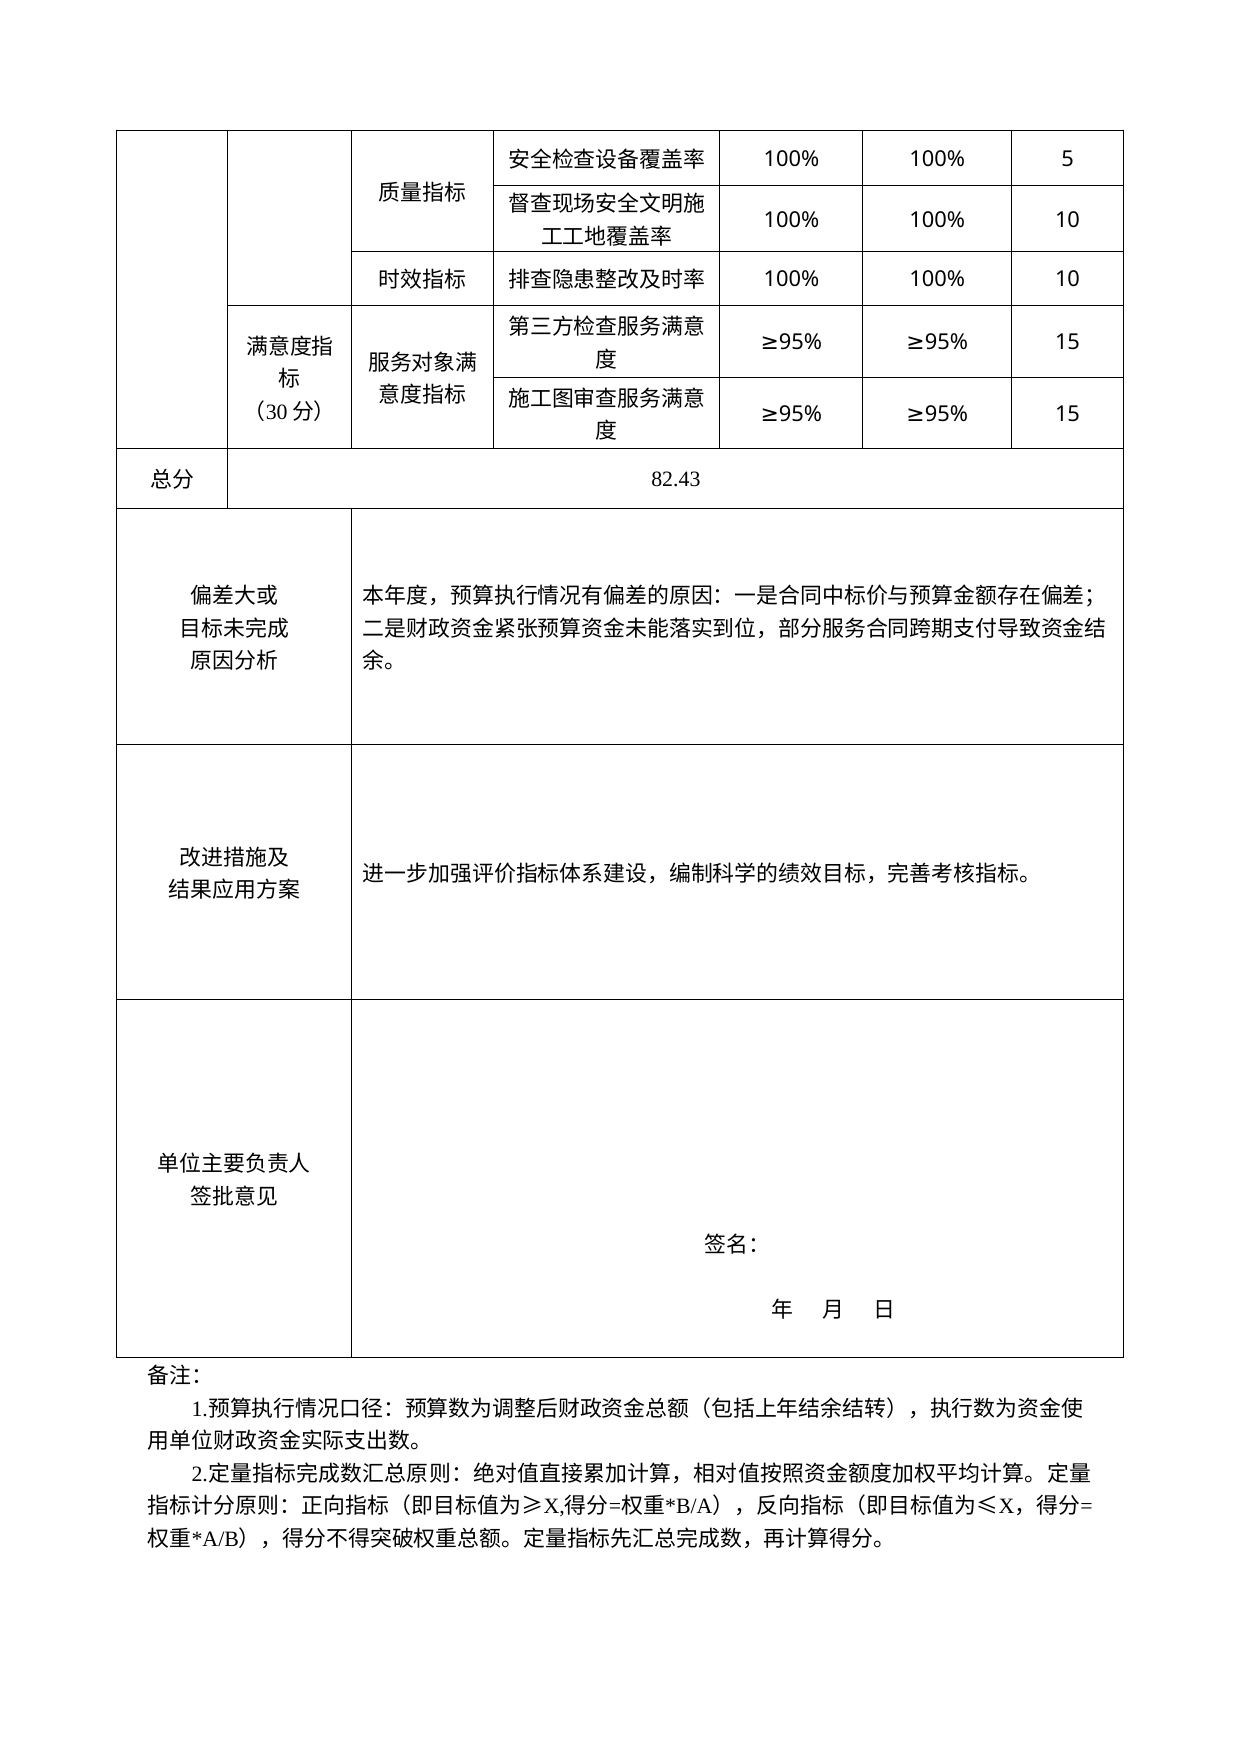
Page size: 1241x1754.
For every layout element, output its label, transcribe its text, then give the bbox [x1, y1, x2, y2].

table_cell 15 [1012, 378, 1123, 448]
table_cell 100% [863, 252, 1011, 305]
table_cell 施工图审查服务满意度 [494, 378, 719, 448]
table_cell ≥95% [863, 378, 1011, 448]
table_cell ≥95% [863, 306, 1011, 377]
table_cell 100% [720, 252, 862, 305]
table_cell 15 [1012, 306, 1123, 377]
table_cell 第三方检查服务满意度 [494, 306, 719, 377]
table_cell 5 [1012, 131, 1123, 185]
table_cell 进一步加强评价指标体系建设，编制科学的绩效目标，完善考核指标。 [352, 745, 1123, 998]
table_cell 督查现场安全文明施工工地覆盖率 [494, 186, 719, 251]
table_cell 10 [1012, 252, 1123, 305]
table_cell 满意度指标 （30分） [228, 306, 351, 448]
table_cell 82.43 [228, 449, 1123, 507]
table_cell 100% [720, 186, 862, 251]
table_cell 偏差大或 目标未完成 原因分析 [117, 509, 351, 744]
table_cell 本年度，预算执行情况有偏差的原因：一是合同中标价与预算金额存在偏差；二是财政资金紧张预算资金未能落实到位，部分服务合同跨期支付导致资金结余。 [352, 509, 1123, 744]
table_cell 排查隐患整改及时率 [494, 252, 719, 305]
text 备注： [148, 1358, 1093, 1391]
table_cell 100% [720, 131, 862, 185]
table_cell 10 [1012, 186, 1123, 251]
table_cell 质量指标 [352, 131, 493, 251]
text 2.定量指标完成数汇总原则：绝对值直接累加计算，相对值按照资金额度加权平均计算。定量指标计分原则：正向指标（即目标值为≥X,得分=权重*B/A），反向指标（即目标值为≤X，得分=权重*A/B），得分不得突破权重总额。定量指标先汇总完成数，再计算得分。 [148, 1456, 1093, 1553]
table_cell 单位主要负责人 签批意见 [117, 1000, 351, 1357]
table_cell 总分 [117, 449, 227, 507]
table_cell 安全检查设备覆盖率 [494, 131, 719, 185]
table_cell ≥95% [720, 378, 862, 448]
table_cell 签名： 年 月 日 [352, 1000, 1123, 1357]
table_cell 改进措施及 结果应用方案 [117, 745, 351, 998]
table_cell 时效指标 [352, 252, 493, 305]
table_cell 100% [863, 131, 1011, 185]
text 1.预算执行情况口径：预算数为调整后财政资金总额（包括上年结余结转），执行数为资金使用单位财政资金实际支出数。 [148, 1391, 1093, 1456]
table_cell ≥95% [720, 306, 862, 377]
table_cell 100% [863, 186, 1011, 251]
table_cell 服务对象满意度指标 [352, 306, 493, 448]
